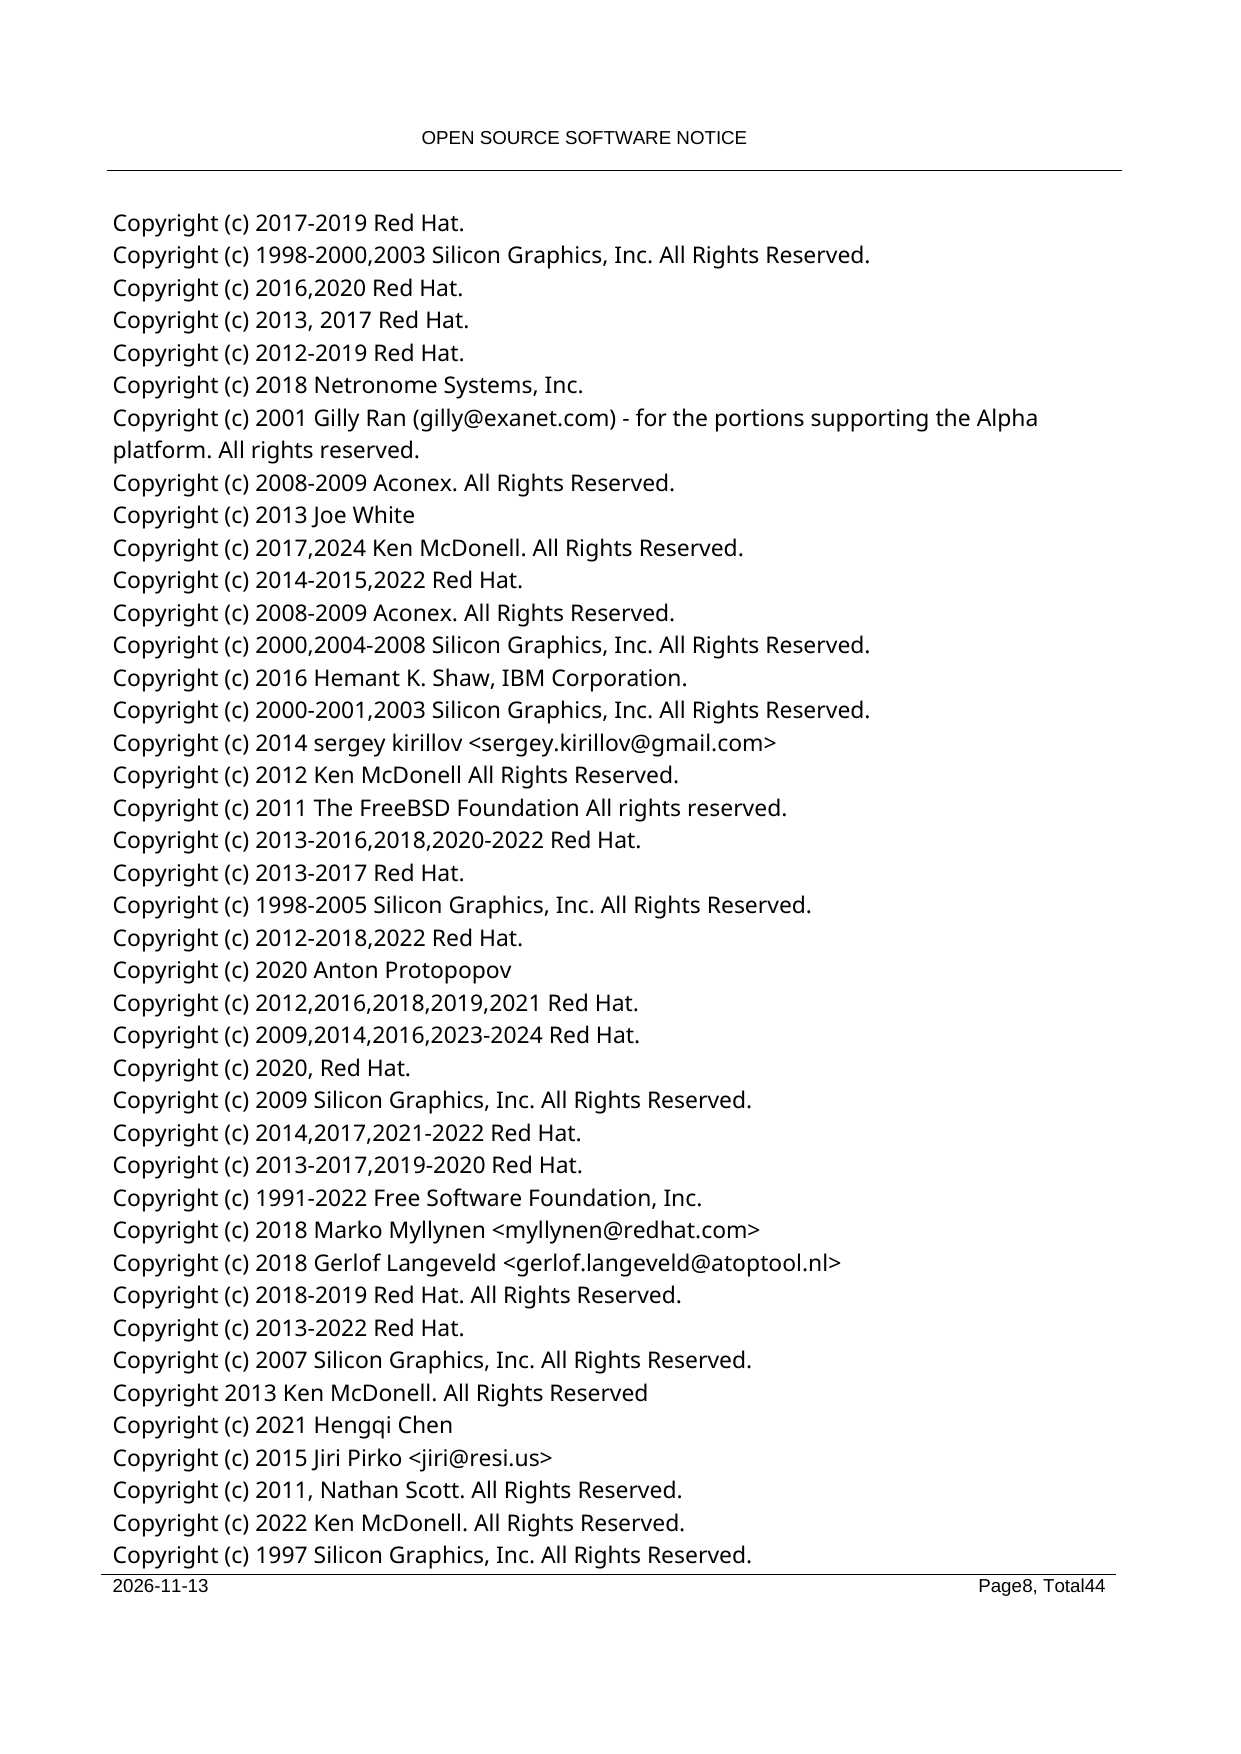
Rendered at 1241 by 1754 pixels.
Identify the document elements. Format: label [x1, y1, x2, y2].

text [112, 206, 1128, 1571]
